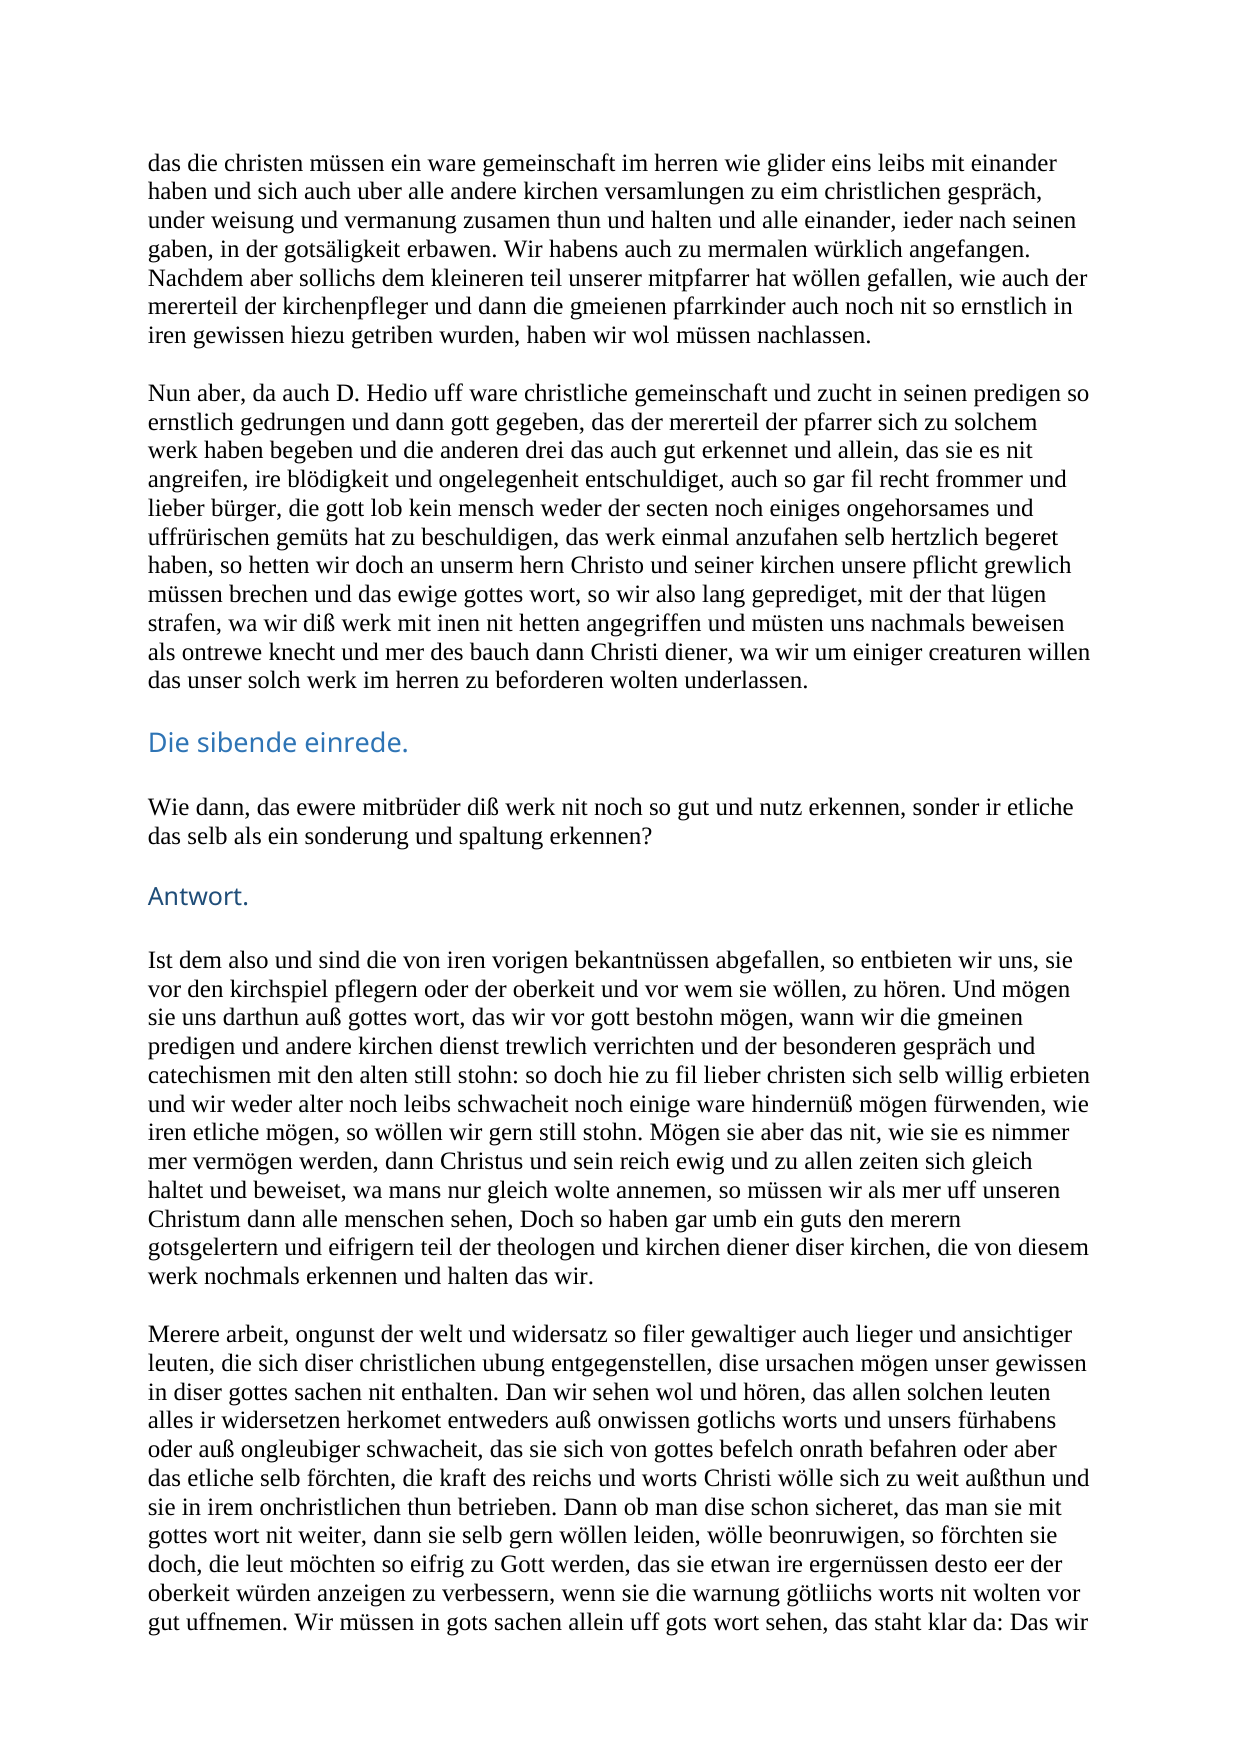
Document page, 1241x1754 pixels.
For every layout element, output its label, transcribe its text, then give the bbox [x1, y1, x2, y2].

subtitle Antwort. [148, 879, 1093, 913]
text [148, 1319, 1093, 1635]
text Ist dem also und sind die von iren vorigen bekantnüssen abgefallen, so entbieten wir uns, sie vor den kirchspiel pflegern oder der oberkeit und vor wem sie wöllen, zu hören. Und mögen sie uns darthun auß gottes wort, das wir vor gott bestohn mögen, wann wir die gmeinen predigen und andere kirchen dienst trewlich verrichten und der besonderen gespräch und catechismen mit den alten still stohn: so doch hie zu fil lieber christen sich selb willig erbieten und wir weder alter noch leibs schwacheit noch einige ware hindernüß mögen fürwenden, wie iren etliche mögen, so wöllen wir gern still stohn. Mögen sie aber das nit, wie sie es nimmer mer vermögen werden, dann Christus und sein reich ewig und zu allen zeiten sich gleich haltet und beweiset, wa mans nur gleich wolte annemen, so müssen wir als mer uff unseren Christum dann alle menschen sehen, Doch so haben gar umb ein guts den merern gotsgelertern und eifrigern teil der theologen und kirchen diener diser kirchen, die von diesem werk nochmals erkennen und halten das wir. [148, 945, 1093, 1290]
subtitle Die sibende einrede. [148, 723, 1093, 760]
text Wie dann, das ewere mitbrüder diß werk nit noch so gut und nutz erkennen, sonder ir etliche das selb als ein sonderung und spaltung erkennen? [148, 792, 1093, 850]
text Nun aber, da auch D. Hedio uff ware christliche gemeinschaft und zucht in seinen predigen so ernstlich gedrungen und dann gott gegeben, das der mererteil der pfarrer sich zu solchem werk haben begeben und die anderen drei das auch gut erkennet und allein, das sie es nit angreifen, ire blödigkeit und ongelegenheit entschuldiget, auch so gar fil recht frommer und lieber bürger, die gott lob kein mensch weder der secten noch einiges ongehorsames und uffrürischen gemüts hat zu beschuldigen, das werk einmal anzufahen selb hertzlich begeret haben, so hetten wir doch an unserm hern Christo und seiner kirchen unsere pflicht grewlich müssen brechen und das ewige gottes wort, so wir also lang geprediget, mit der that lügen strafen, wa wir diß werk mit inen nit hetten angegriffen und müsten uns nachmals beweisen als ontrewe knecht und mer des bauch dann Christi diener, wa wir um einiger creaturen willen das unser solch werk im herren zu beforderen wolten underlassen. [148, 378, 1093, 694]
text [148, 148, 1093, 349]
